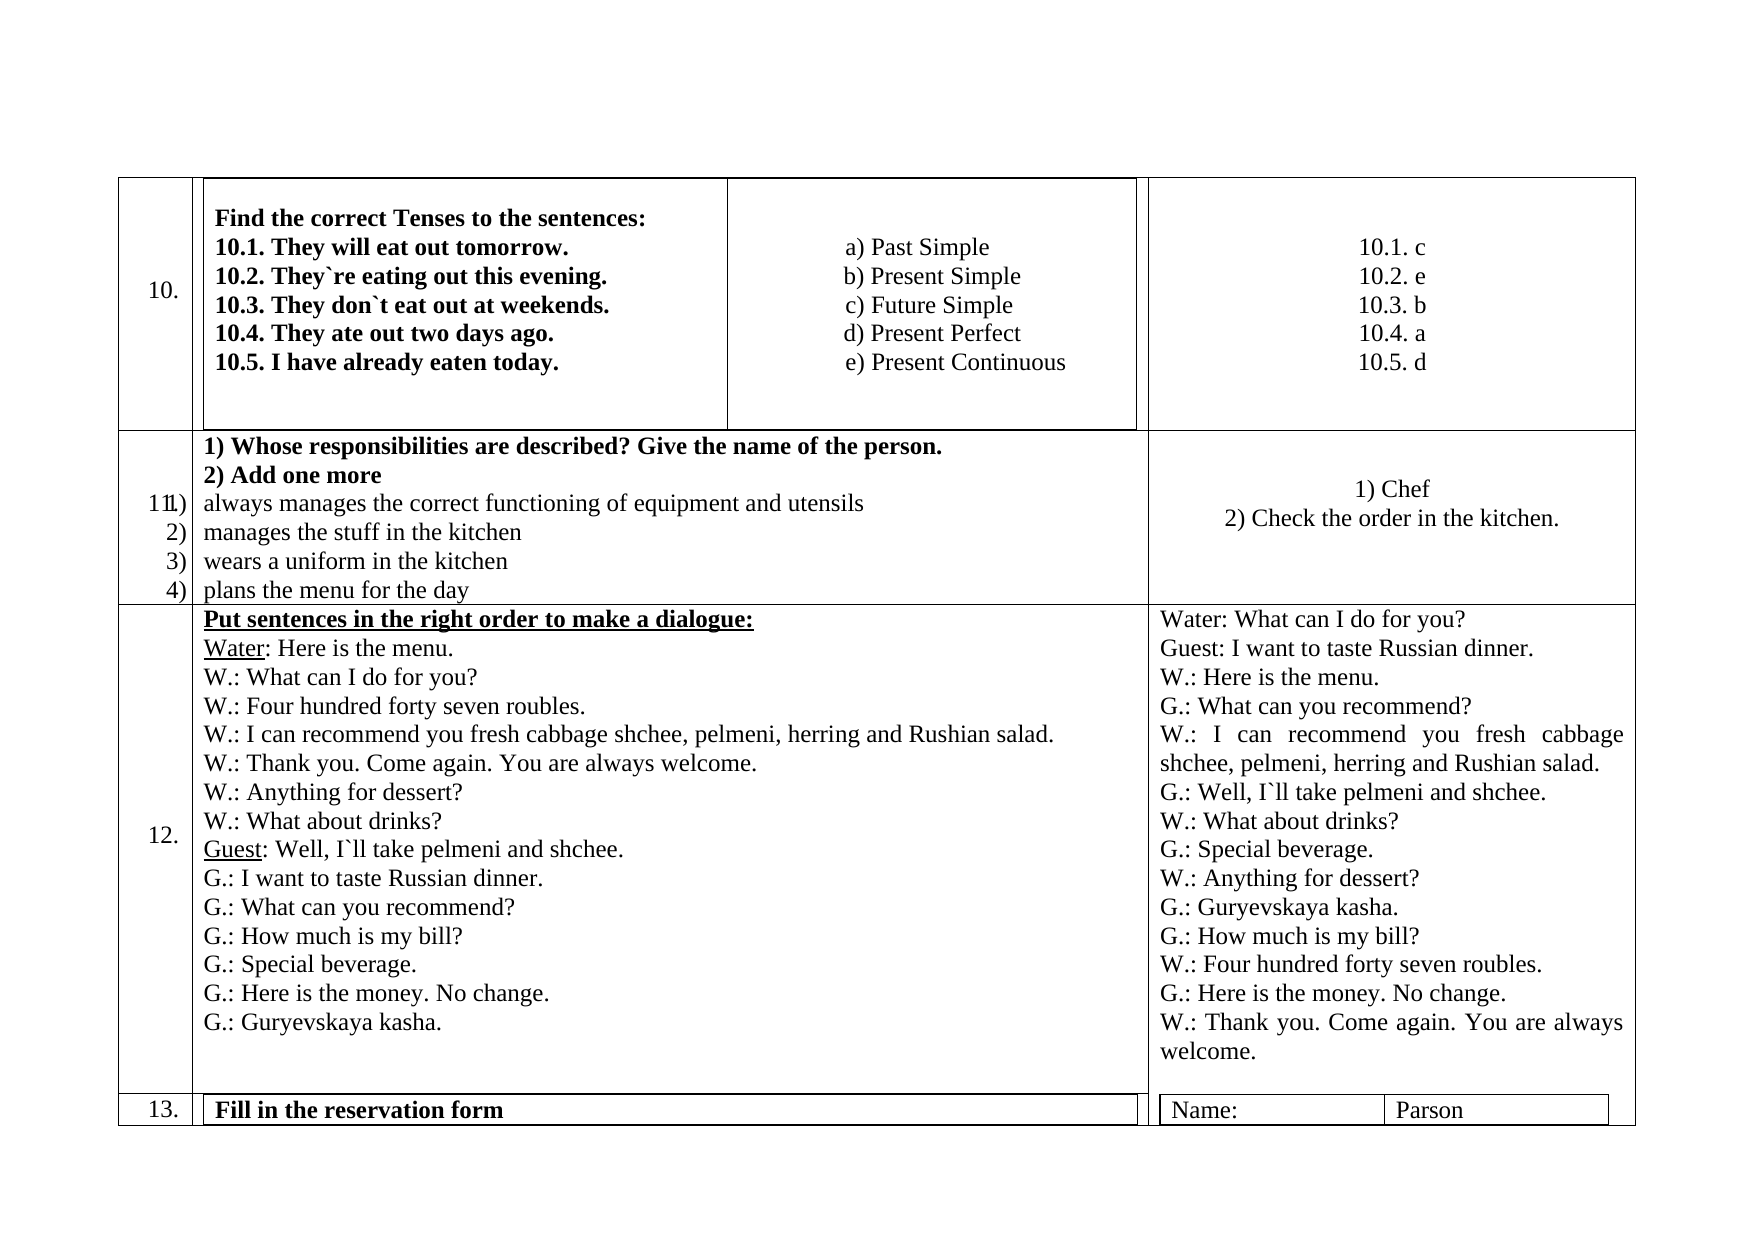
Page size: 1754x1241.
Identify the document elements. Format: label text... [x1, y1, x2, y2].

table_cell [1149, 1093, 1635, 1125]
table_cell [119, 178, 192, 430]
table_cell [193, 1094, 203, 1125]
table_cell [204, 1095, 1137, 1124]
table_cell [119, 605, 192, 1093]
table_cell [193, 178, 203, 430]
table_cell [1138, 1094, 1148, 1125]
table_cell [119, 1094, 192, 1125]
table_cell Water: What can I do for you? Guest: I want to taste Russian dinner. W.: Here is the menu. G.: What can you recommend? W.: I can recommend you fresh cabbage shchee, pelmeni, herring and Rushian salad. G.: Well, I`ll take pelmeni and shchee. W.: What about drinks? G.: Special beverage. W.: Anything for dessert? G.: Guryevskaya kasha. G.: How much is my bill? W.: Four hundred forty seven roubles. G.: Here is the money. No change. W.: Thank you. Come again. You are always welcome. [1149, 605, 1635, 1093]
table_cell [1137, 178, 1148, 430]
table_cell Put sentences in the right order to make a dialogue: Water: Here is the menu. W.: What can I do for you? W.: Four hundred forty seven roubles. W.: I can recommend you fresh cabbage shchee, pelmeni, herring and Rushian salad. W.: Thank you. Come again. You are always welcome. W.: Anything for dessert? W.: What about drinks? Guest: Well, I`ll take pelmeni and shchee. G.: I want to taste Russian dinner. G.: What can you recommend? G.: How much is my bill? G.: Special beverage. G.: Here is the money. No change. G.: Guryevskaya kasha. [193, 605, 1148, 1093]
table_cell [728, 179, 1136, 429]
table_cell [119, 431, 192, 603]
table_cell 1) Whose responsibilities are described? Give the name of the person. 2) Add one more always manages the correct functioning of equipment and utensils manages the stuff in the kitchen wears a uniform in the kitchen plans the menu for the day [193, 431, 1148, 603]
table_cell 10.1. c 10.2. e 10.3. b 10.4. a 10.5. d [1149, 178, 1635, 430]
table_cell 1) Chef 2) Check the order in the kitchen. [1149, 431, 1635, 603]
table_cell [204, 179, 727, 429]
